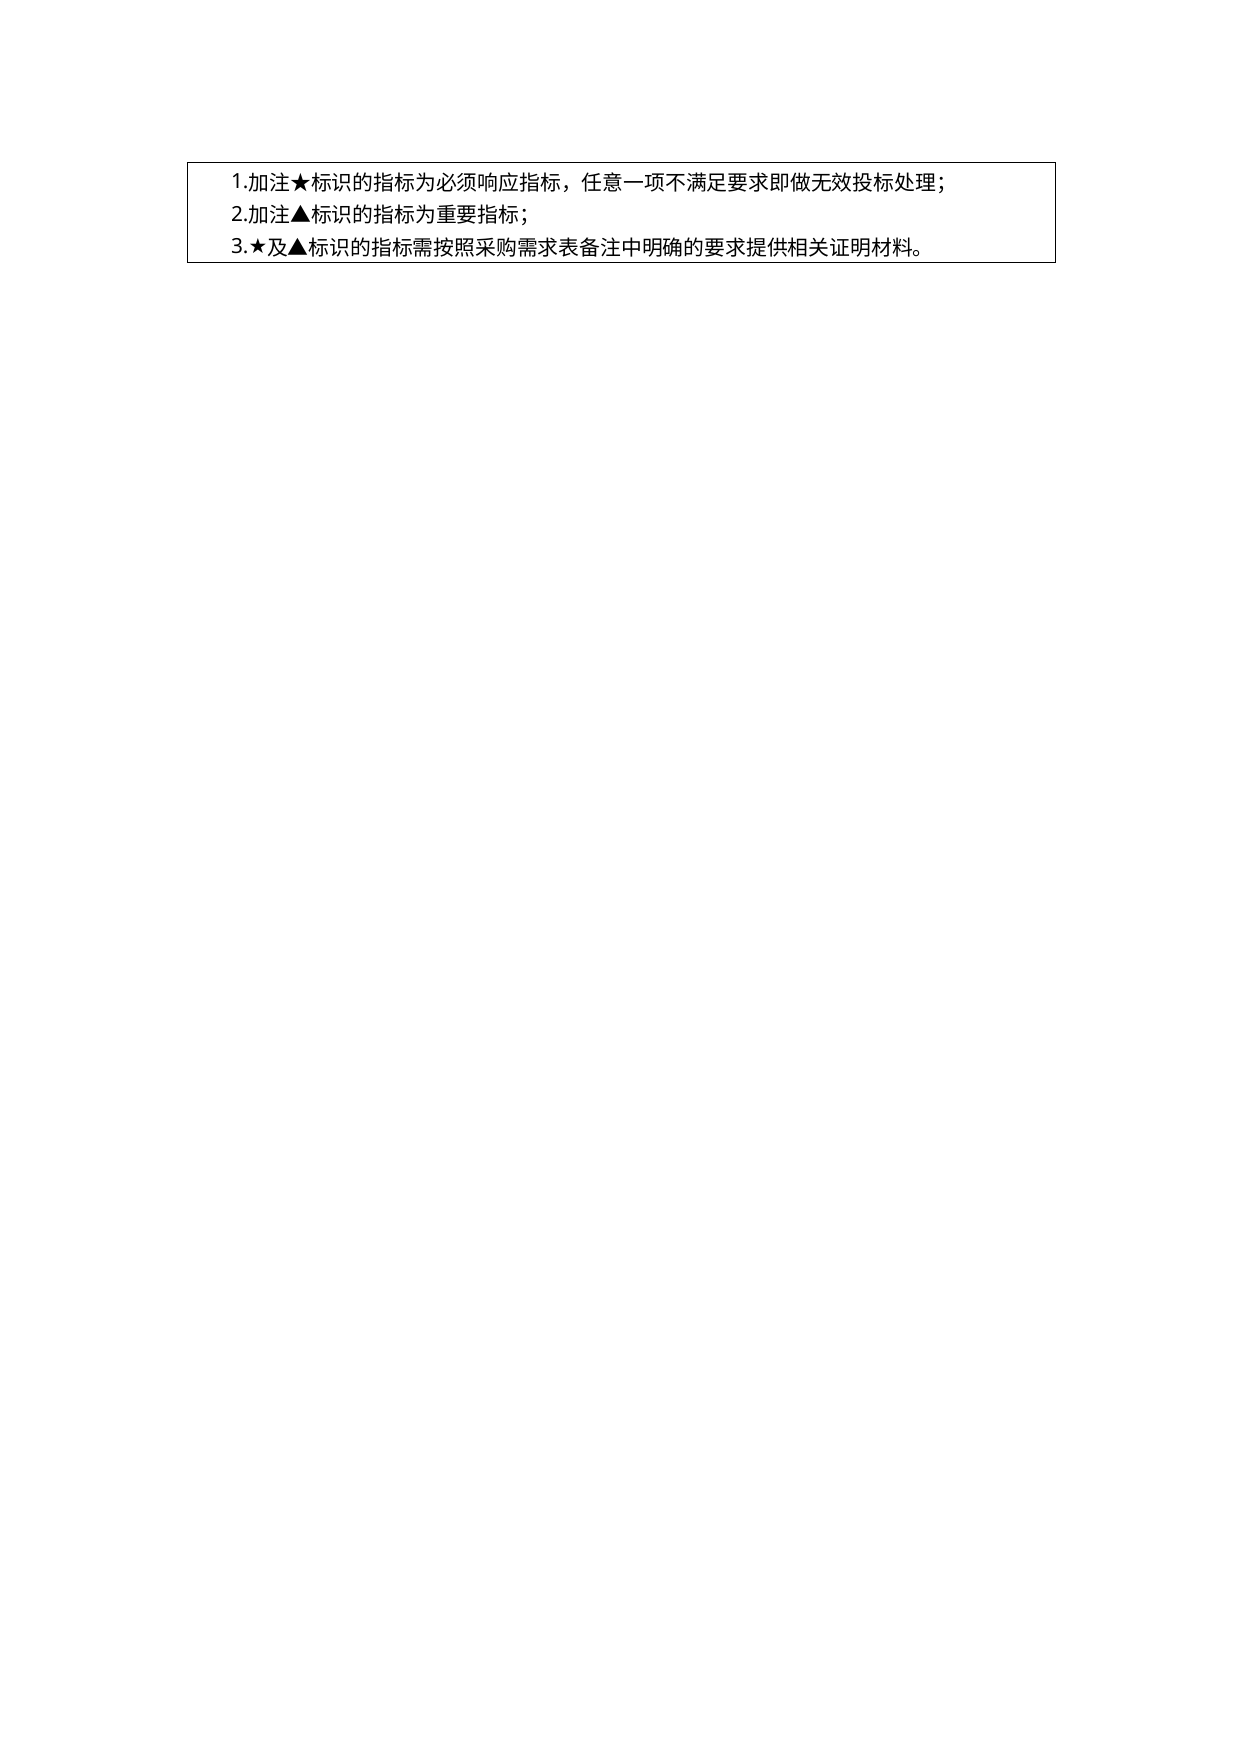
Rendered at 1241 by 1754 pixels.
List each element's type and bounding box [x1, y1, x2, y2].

table_cell [188, 163, 1055, 262]
